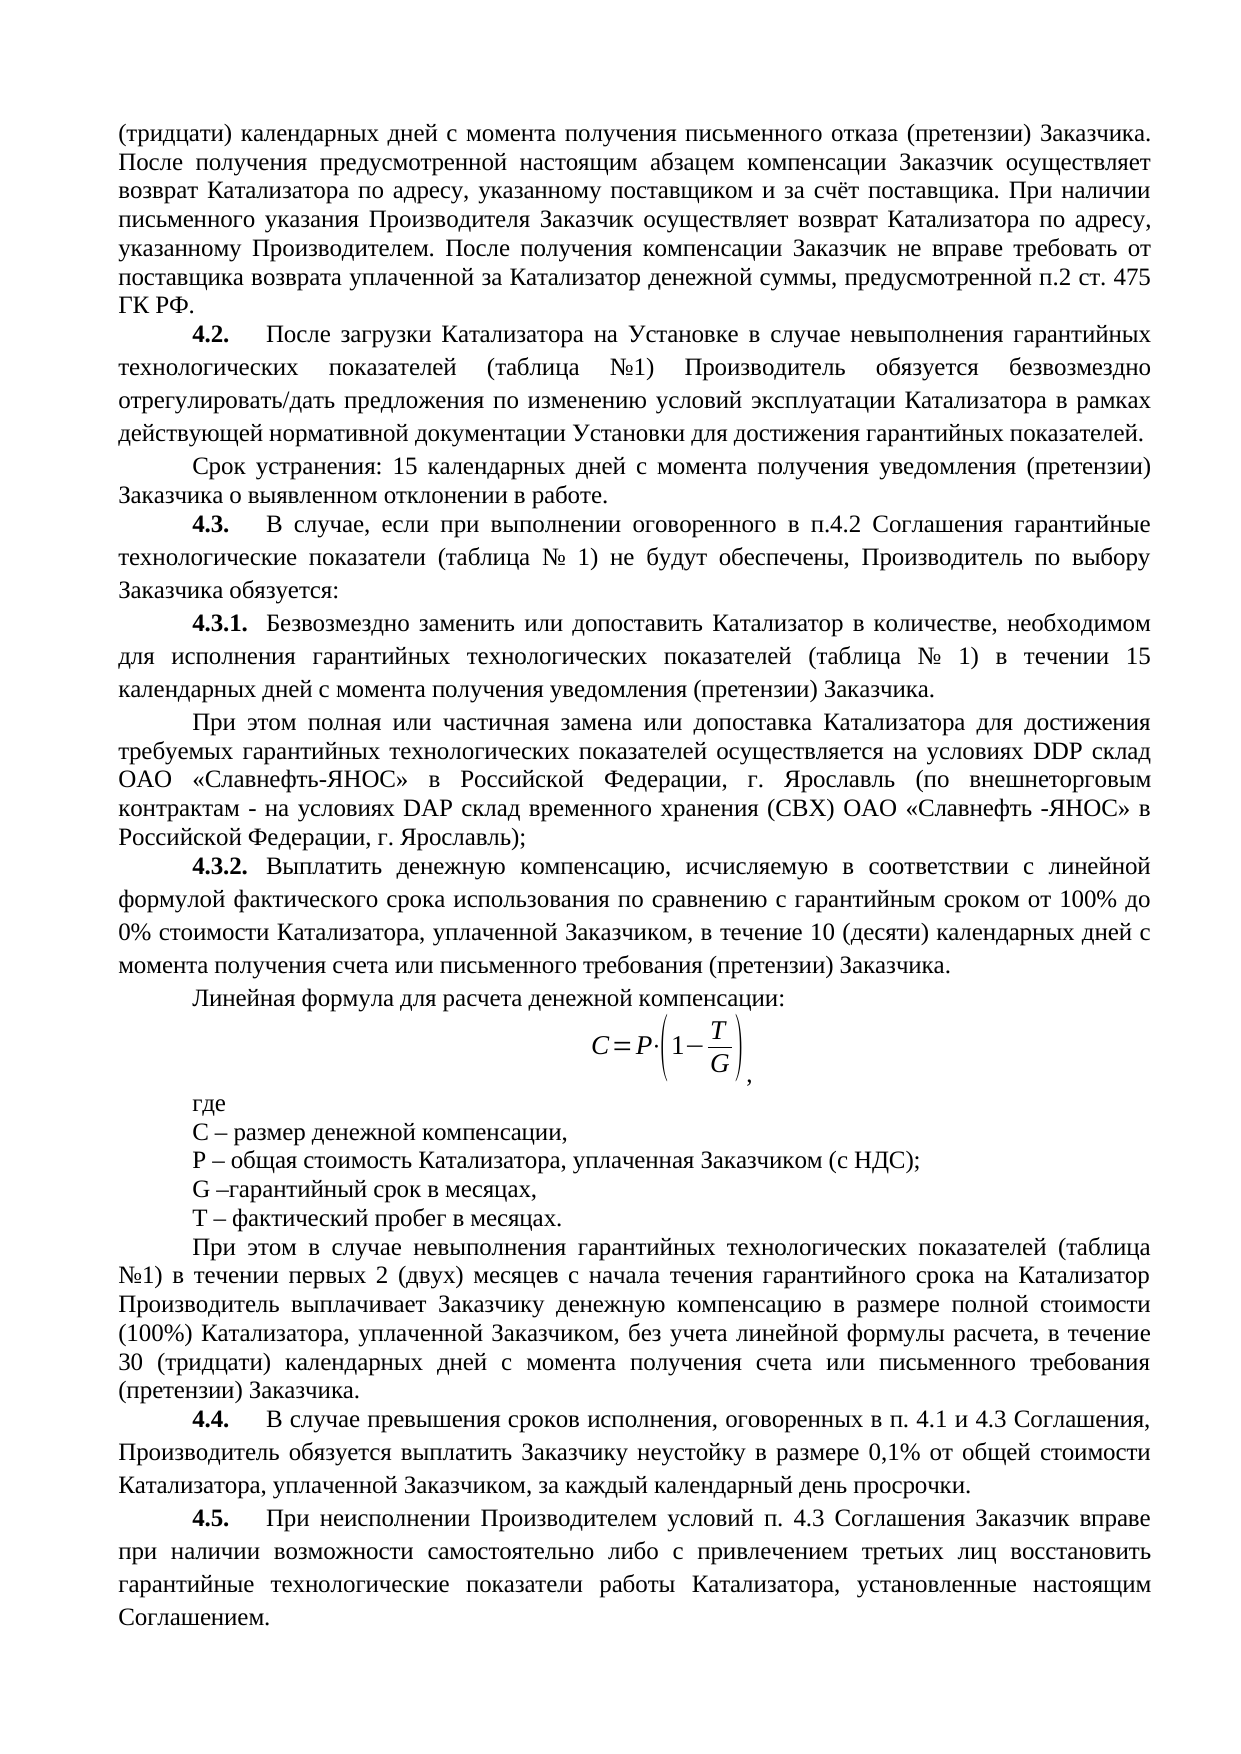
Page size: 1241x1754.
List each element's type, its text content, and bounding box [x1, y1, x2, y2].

list Безвозмездно заменить или допоставить Катализатор в количестве, необходимом для исполнения гарантийных технологических показателей (таблица № 1) в течении 15 календарных дней с момента получения уведомления (претензии) Заказчика. [118, 608, 1152, 703]
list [118, 118, 1152, 319]
list P – общая стоимость Катализатора, уплаченная Заказчиком (с НДС); [118, 1146, 1152, 1174]
list Срок устранения: 15 календарных дней с момента получения уведомления (претензии) Заказчика о выявленном отклонении в работе. [118, 451, 1152, 509]
list При неисполнении Производителем условий п. 4.3 Соглашения Заказчик вправе при наличии возможности самостоятельно либо с привлечением третьих лиц восстановить гарантийные технологические показатели работы Катализатора, установленные настоящим Соглашением. [118, 1503, 1152, 1631]
list Выплатить денежную компенсацию, исчисляемую в соответствии с линейной формулой фактического срока использования по сравнению с гарантийным сроком от 100% до 0% стоимости Катализатора, уплаченной Заказчиком, в течение 10 (десяти) календарных дней с момента получения счета или письменного требования (претензии) Заказчика. [118, 851, 1152, 979]
list , [118, 1012, 1152, 1088]
list В случае превышения сроков исполнения, оговоренных в п. 4.1 и 4.3 Соглашения, Производитель обязуется выплатить Заказчику неустойку в размере 0,1% от общей стоимости Катализатора, уплаченной Заказчиком, за каждый календарный день просрочки. [118, 1404, 1152, 1499]
list После загрузки Катализатора на Установке в случае невыполнения гарантийных технологических показателей (таблица №1) Производитель обязуется безвозмездно отрегулировать/дать предложения по изменению условий эксплуатации Катализатора в рамках действующей нормативной документации Установки для достижения гарантийных показателей. [118, 319, 1152, 447]
list где [118, 1088, 1152, 1117]
list G –гарантийный срок в месяцах, [118, 1174, 1152, 1203]
list Линейная формула для расчета денежной компенсации: [118, 983, 1152, 1012]
list При этом полная или частичная замена или допоставка Катализатора для достижения требуемых гарантийных технологических показателей осуществляется на условиях DDP склад ОАО «Славнефть-ЯНОС» в Российской Федерации, г. Ярославль (по внешнеторговым контрактам - на условиях DAP склад временного хранения (СВХ) ОАО «Славнефть -ЯНОС» в Российской Федерации, г. Ярославль); [118, 707, 1152, 851]
list В случае, если при выполнении оговоренного в п.4.2 Соглашения гарантийные технологические показатели (таблица № 1) не будут обеспечены, Производитель по выбору Заказчика обязуется: [118, 509, 1152, 604]
list При этом в случае невыполнения гарантийных технологических показателей (таблица №1) в течении первых 2 (двух) месяцев с начала течения гарантийного срока на Катализатор Производитель выплачивает Заказчику денежную компенсацию в размере полной стоимости (100%) Катализатора, уплаченной Заказчиком, без учета линейной формулы расчета, в течение 30 (тридцати) календарных дней с момента получения счета или письменного требования (претензии) Заказчика. [118, 1232, 1152, 1404]
list T – фактический пробег в месяцах. [118, 1203, 1152, 1232]
list C – размер денежной компенсации, [118, 1117, 1152, 1146]
